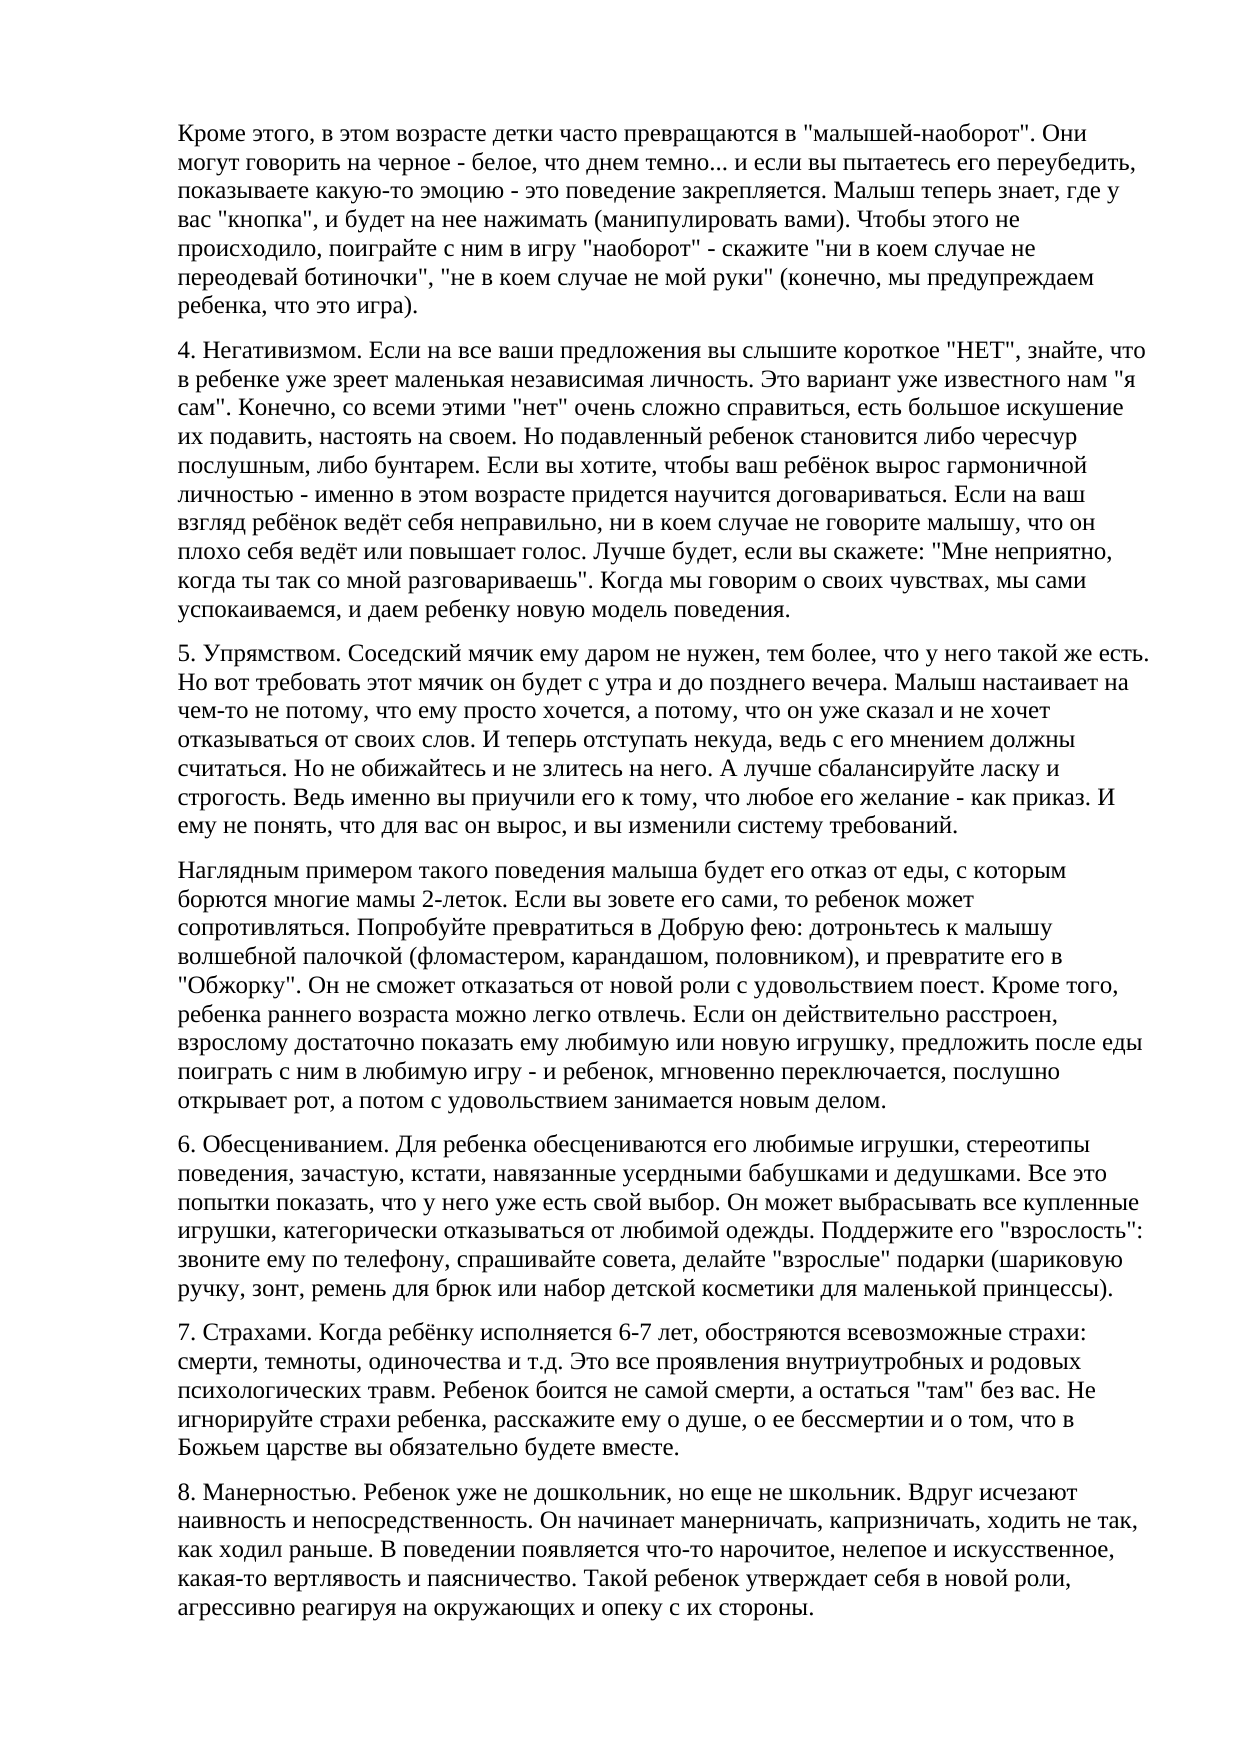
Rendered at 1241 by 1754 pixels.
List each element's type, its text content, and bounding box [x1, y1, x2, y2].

text 7. Страхами. Когда ребёнку исполняется 6-7 лет, обостряются всевозможные страхи: смерти, темноты, одиночества и т.д. Это все проявления внутриутробных и родовых психологических травм. Ребенок боится не самой смерти, а остаться "там" без вас. Не игнорируйте страхи ребенка, расскажите ему о душе, о ее бессмертии и о том, что в Божьем царстве вы обязательно будете вместе. [177, 1317, 1152, 1461]
text Наглядным примером такого поведения малыша будет его отказ от еды, с которым борются многие мамы 2-леток. Если вы зовете его сами, то ребенок может сопротивляться. Попробуйте превратиться в Добрую фею: дотроньтесь к малышу волшебной палочкой (фломастером, карандашом, половником), и превратите его в "Обжорку". Он не сможет отказаться от новой роли с удовольствием поест. Кроме того, ребенка раннего возраста можно легко отвлечь. Если он действительно расстроен, взрослому достаточно показать ему любимую или новую игрушку, предложить после еды поиграть с ним в любимую игру - и ребенок, мгновенно переключается, послушно открывает рот, а потом с удовольствием занимается новым делом. [177, 855, 1152, 1114]
text 4. Негативизмом. Если на все ваши предложения вы слышите короткое "НЕТ", знайте, что в ребенке уже зреет маленькая независимая личность. Это вариант уже известного нам "я сам". Конечно, со всеми этими "нет" очень сложно справиться, есть большое искушение их подавить, настоять на своем. Но подавленный ребенок становится либо чересчур послушным, либо бунтарем. Если вы хотите, чтобы ваш ребёнок вырос гармоничной личностью - именно в этом возрасте придется научится договариваться. Если на ваш взгляд ребёнок ведёт себя неправильно, ни в коем случае не говорите малышу, что он плохо себя ведёт или повышает голос. Лучше будет, если вы скажете: "Мне неприятно, когда ты так со мной разговариваешь". Когда мы говорим о своих чувствах, мы сами успокаиваемся, и даем ребенку новую модель поведения. [177, 335, 1152, 622]
text 6. Обесцениванием. Для ребенка обесцениваются его любимые игрушки, стереотипы поведения, зачастую, кстати, навязанные усердными бабушками и дедушками. Все это попытки показать, что у него уже есть свой выбор. Он может выбрасывать все купленные игрушки, категорически отказываться от любимой одежды. Поддержите его "взрослость": звоните ему по телефону, спрашивайте совета, делайте "взрослые" подарки (шариковую ручку, зонт, ремень для брюк или набор детской косметики для маленькой принцессы). [177, 1129, 1152, 1302]
text 5. Упрямством. Соседский мячик ему даром не нужен, тем более, что у него такой же есть. Но вот требовать этот мячик он будет с утра и до позднего вечера. Малыш настаивает на чем-то не потому, что ему просто хочется, а потому, что он уже сказал и не хочет отказываться от своих слов. И теперь отступать некуда, ведь с его мнением должны считаться. Но не обижайтесь и не злитесь на него. А лучше сбалансируйте ласку и строгость. Ведь именно вы приучили его к тому, что любое его желание - как приказ. И ему не понять, что для вас он вырос, и вы изменили систему требований. [177, 638, 1152, 839]
text Кроме этого, в этом возрасте детки часто превращаются в "малышей-наоборот". Они могут говорить на черное - белое, что днем темно... и если вы пытаетесь его переубедить, показываете какую-то эмоцию - это поведение закрепляется. Малыш теперь знает, где у вас "кнопка", и будет на нее нажимать (манипулировать вами). Чтобы этого не происходило, поиграйте с ним в игру "наоборот" - скажите "ни в коем случае не переодевай ботиночки", "не в коем случае не мой руки" (конечно, мы предупреждаем ребенка, что это игра). [177, 118, 1152, 319]
text 8. Манерностью. Ребенок уже не дошкольник, но еще не школьник. Вдруг исчезают наивность и непосредственность. Он начинает манерничать, капризничать, ходить не так, как ходил раньше. В поведении появляется что-то нарочитое, нелепое и искусственное, какая-то вертлявость и паясничество. Такой ребенок утверждает себя в новой роли, агрессивно реагируя на окружающих и опеку с их стороны. [177, 1477, 1152, 1621]
